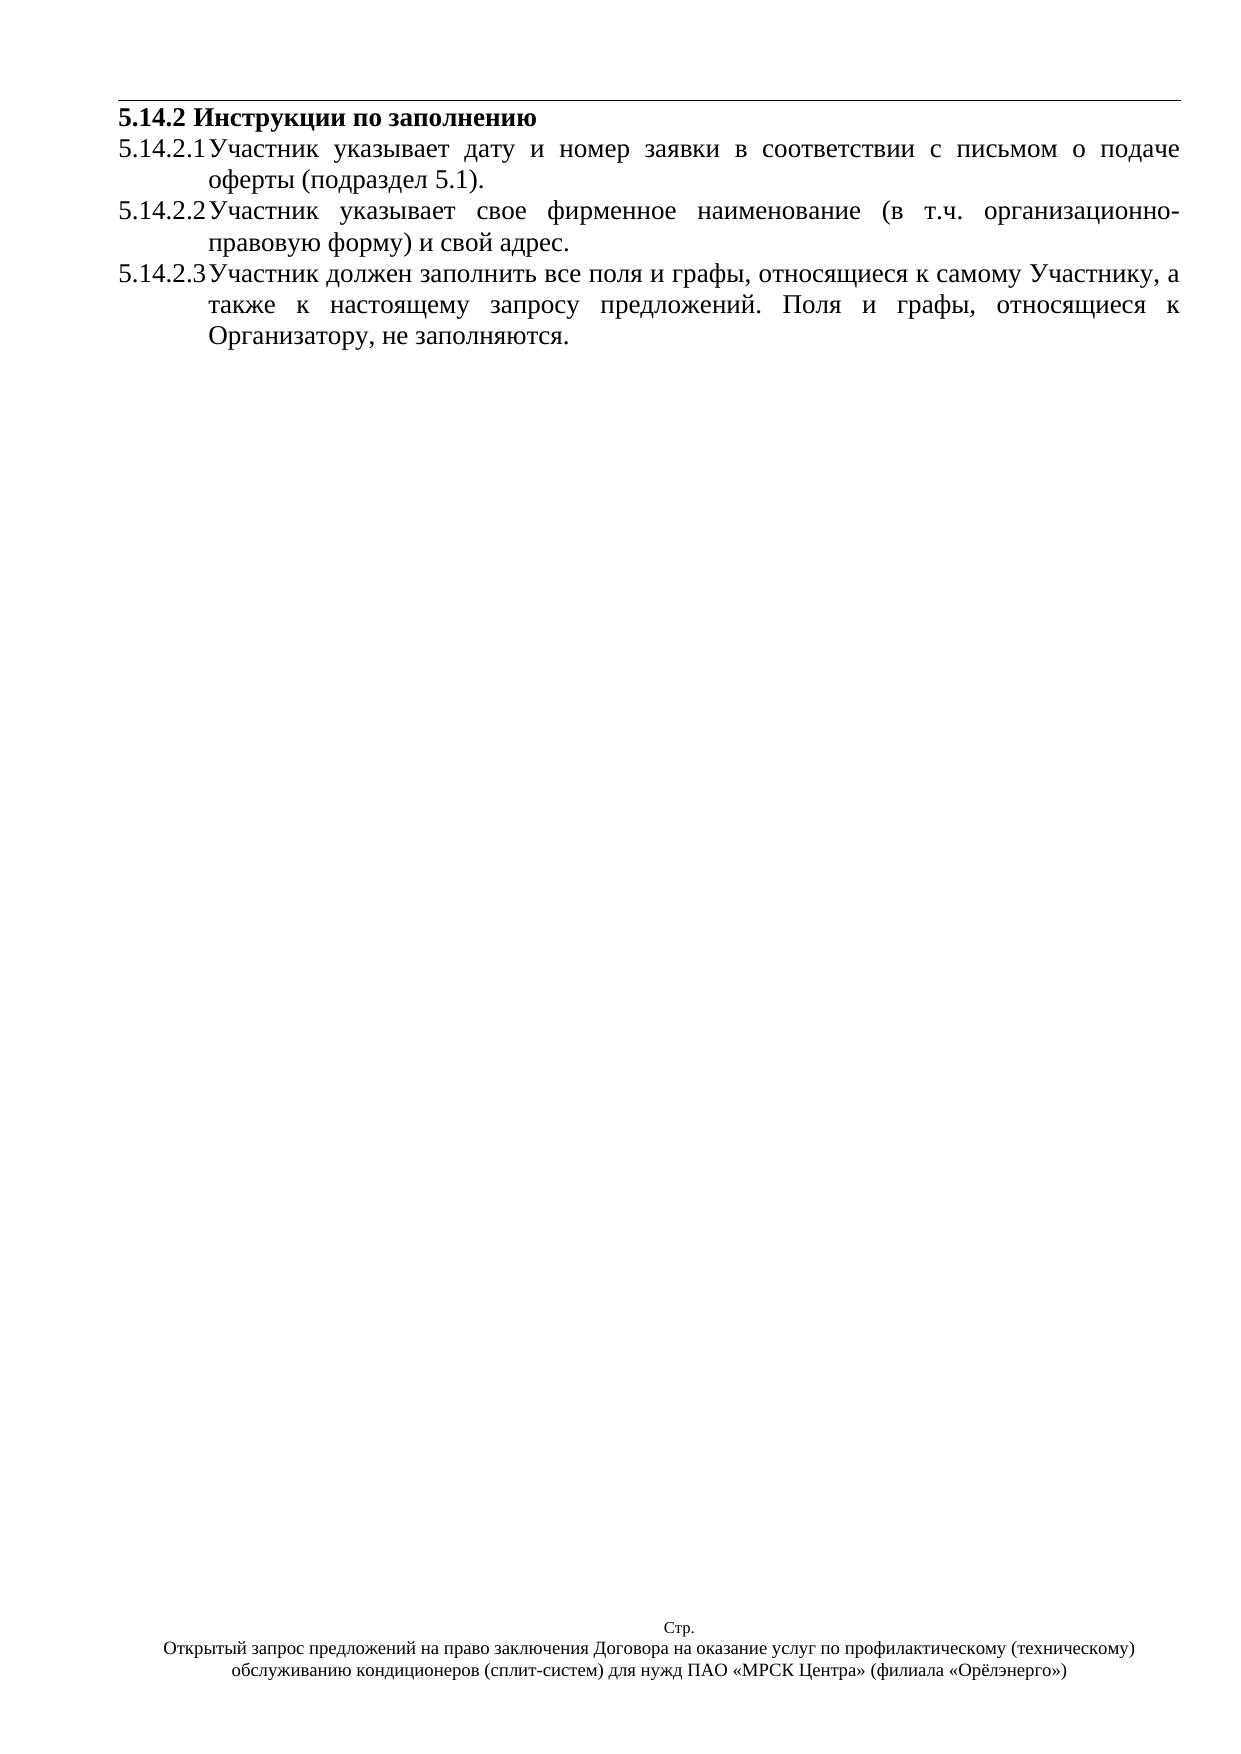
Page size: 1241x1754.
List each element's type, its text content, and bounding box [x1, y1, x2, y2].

subtitle Инструкции по заполнению [118, 101, 1181, 132]
list Участник указывает свое фирменное наименование (в т.ч. организационно-правовую форму) и свой адрес. [118, 194, 1181, 257]
list Участник указывает дату и номер заявки в соответствии с письмом о подаче оферты (подраздел 5.1). [118, 132, 1181, 194]
list Участник должен заполнить все поля и графы, относящиеся к самому Участнику, а также к настоящему запросу предложений. Поля и графы, относящиеся к Организатору, не заполняются. [118, 257, 1181, 350]
